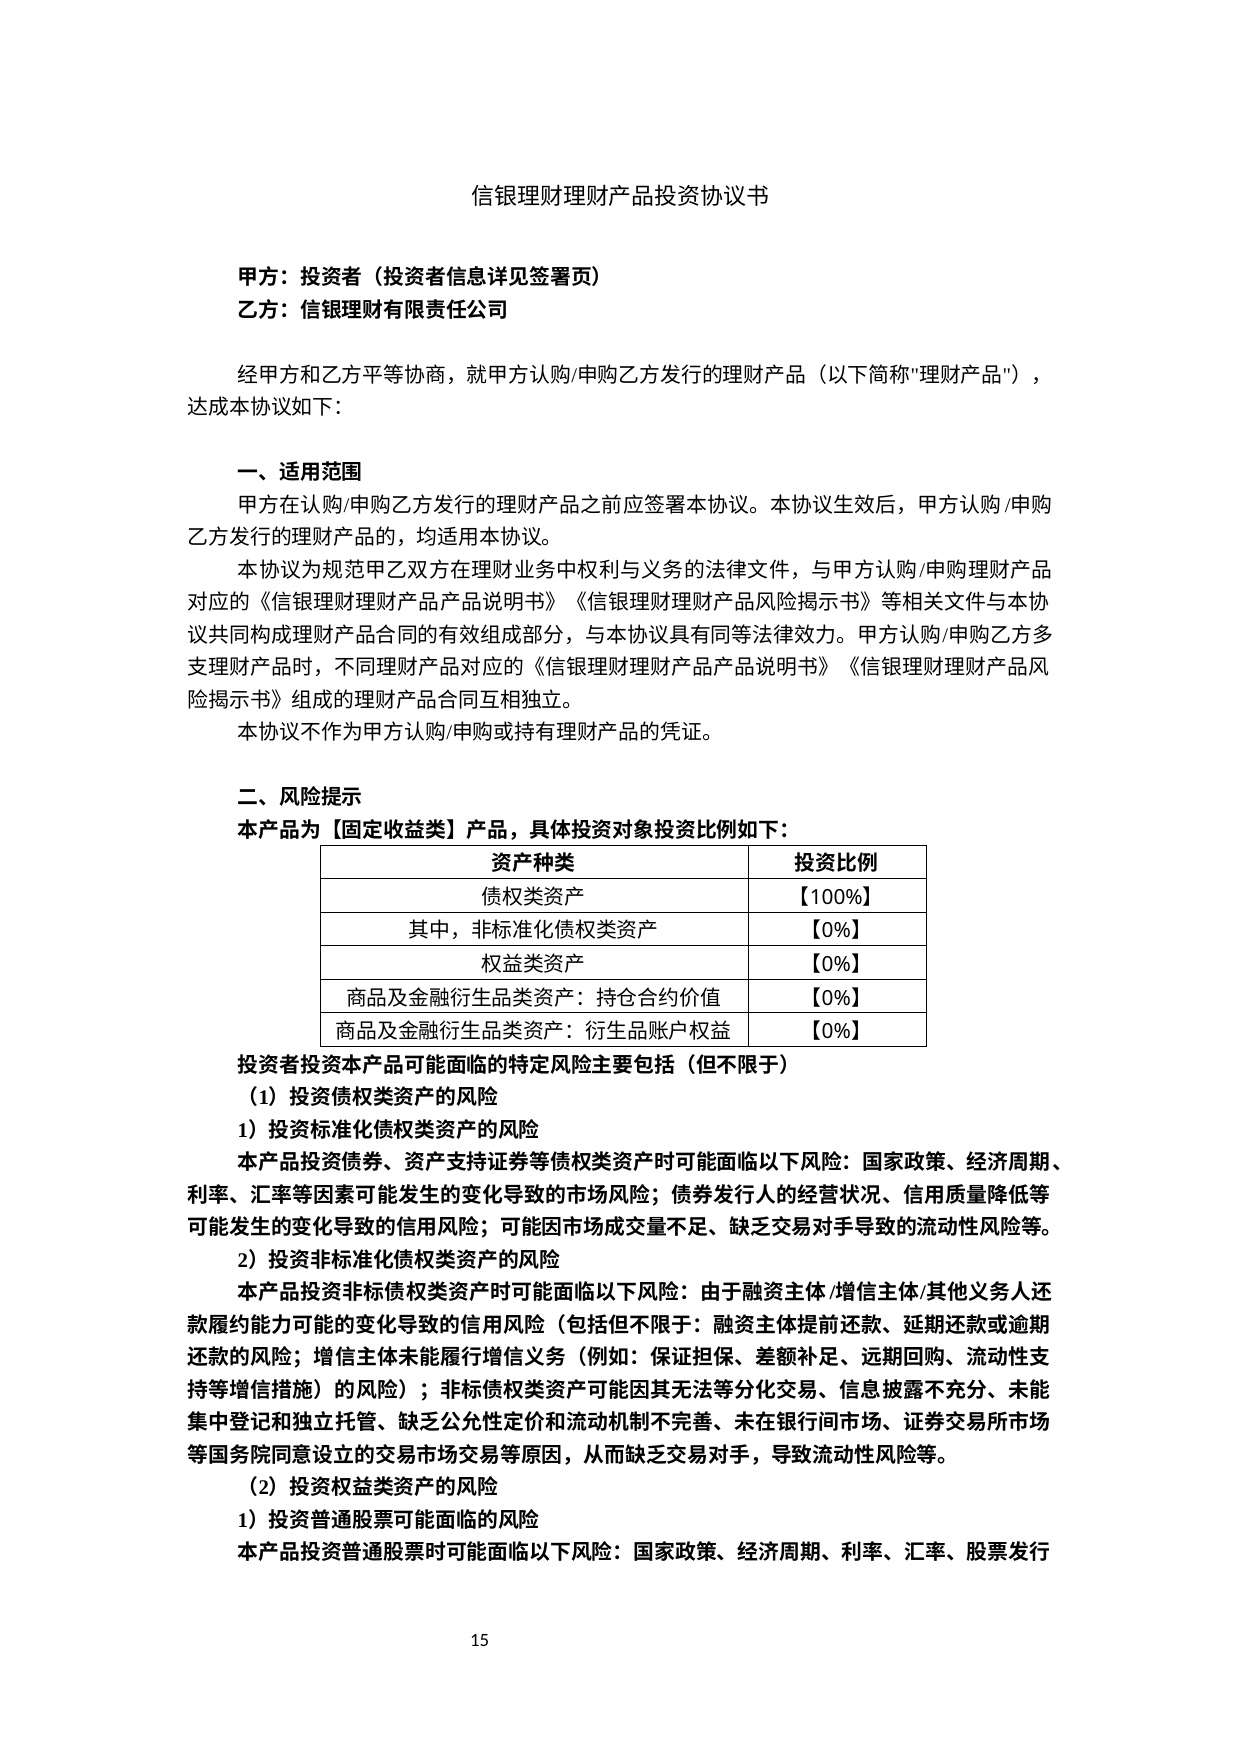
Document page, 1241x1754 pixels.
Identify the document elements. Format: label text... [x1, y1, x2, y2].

text 本产品投资非标债权类资产时可能面临以下风险：由于融资主体/增信主体/其他义务人还款履约能力可能的变化导致的信用风险（包括但不限于：融资主体提前还款、延期还款或逾期还款的风险；增信主体未能履行增信义务（例如：保证担保、差额补足、远期回购、流动性支持等增信措施）的风险）；非标债权类资产可能因其无法等分化交易、信息披露不充分、未能集中登记和独立托管、缺乏公允性定价和流动机制不完善、未在银行间市场、证券交易所市场等国务院同意设立的交易市场交易等原因，从而缺乏交易对手，导致流动性风险等。 [187, 1274, 1053, 1469]
text 本协议不作为甲方认购/申购或持有理财产品的凭证。 [187, 714, 1053, 747]
text 甲方：投资者（投资者信息详见签署页） [187, 259, 1053, 292]
text 本产品为【固定收益类】产品，具体投资对象投资比例如下： [187, 812, 1053, 844]
table_header 资产种类 [321, 846, 748, 878]
text 甲方在认购/申购乙方发行的理财产品之前应签署本协议。本协议生效后，甲方认购/申购乙方发行的理财产品的，均适用本协议。 [187, 487, 1053, 552]
text 1）投资普通股票可能面临的风险 [187, 1502, 1053, 1534]
table_cell 债权类资产 [321, 879, 748, 912]
table_cell 商品及金融衍生品类资产：持仓合约价值 [321, 980, 748, 1012]
table_cell 【0%】 [749, 980, 926, 1012]
text 1）投资标准化债权类资产的风险 [187, 1112, 1053, 1144]
table_cell 权益类资产 [321, 946, 748, 979]
text 投资者投资本产品可能面临的特定风险主要包括（但不限于） [187, 1047, 1053, 1079]
text 一、适用范围 [187, 454, 1053, 487]
text 经甲方和乙方平等协商，就甲方认购/申购乙方发行的理财产品（以下简称"理财产品"），达成本协议如下： [187, 357, 1053, 422]
text 2）投资非标准化债权类资产的风险 [187, 1242, 1053, 1274]
text 乙方：信银理财有限责任公司 [187, 292, 1053, 324]
table_cell 【0%】 [749, 946, 926, 979]
text 信银理财理财产品投资协议书 [187, 162, 1053, 227]
text （2）投资权益类资产的风险 [187, 1469, 1053, 1502]
table_cell 【0%】 [749, 913, 926, 945]
table_cell 商品及金融衍生品类资产：衍生品账户权益 [321, 1013, 748, 1046]
text 二、风险提示 [187, 779, 1053, 812]
table_cell 其中，非标准化债权类资产 [321, 913, 748, 945]
table_cell 【0%】 [749, 1013, 926, 1046]
text （1）投资债权类资产的风险 [187, 1079, 1053, 1112]
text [187, 1534, 1053, 1567]
text 本协议为规范甲乙双方在理财业务中权利与义务的法律文件，与甲方认购/申购理财产品对应的《信银理财理财产品产品说明书》《信银理财理财产品风险揭示书》等相关文件与本协议共同构成理财产品合同的有效组成部分，与本协议具有同等法律效力。甲方认购/申购乙方多支理财产品时，不同理财产品对应的《信银理财理财产品产品说明书》《信银理财理财产品风险揭示书》组成的理财产品合同互相独立。 [187, 552, 1053, 714]
text 本产品投资债券、资产支持证券等债权类资产时可能面临以下风险：国家政策、经济周期、利率、汇率等因素可能发生的变化导致的市场风险；债券发行人的经营状况、信用质量降低等可能发生的变化导致的信用风险；可能因市场成交量不足、缺乏交易对手导致的流动性风险等。 [187, 1144, 1053, 1242]
table_header 投资比例 [749, 846, 926, 878]
table_cell 【100%】 [749, 879, 926, 912]
